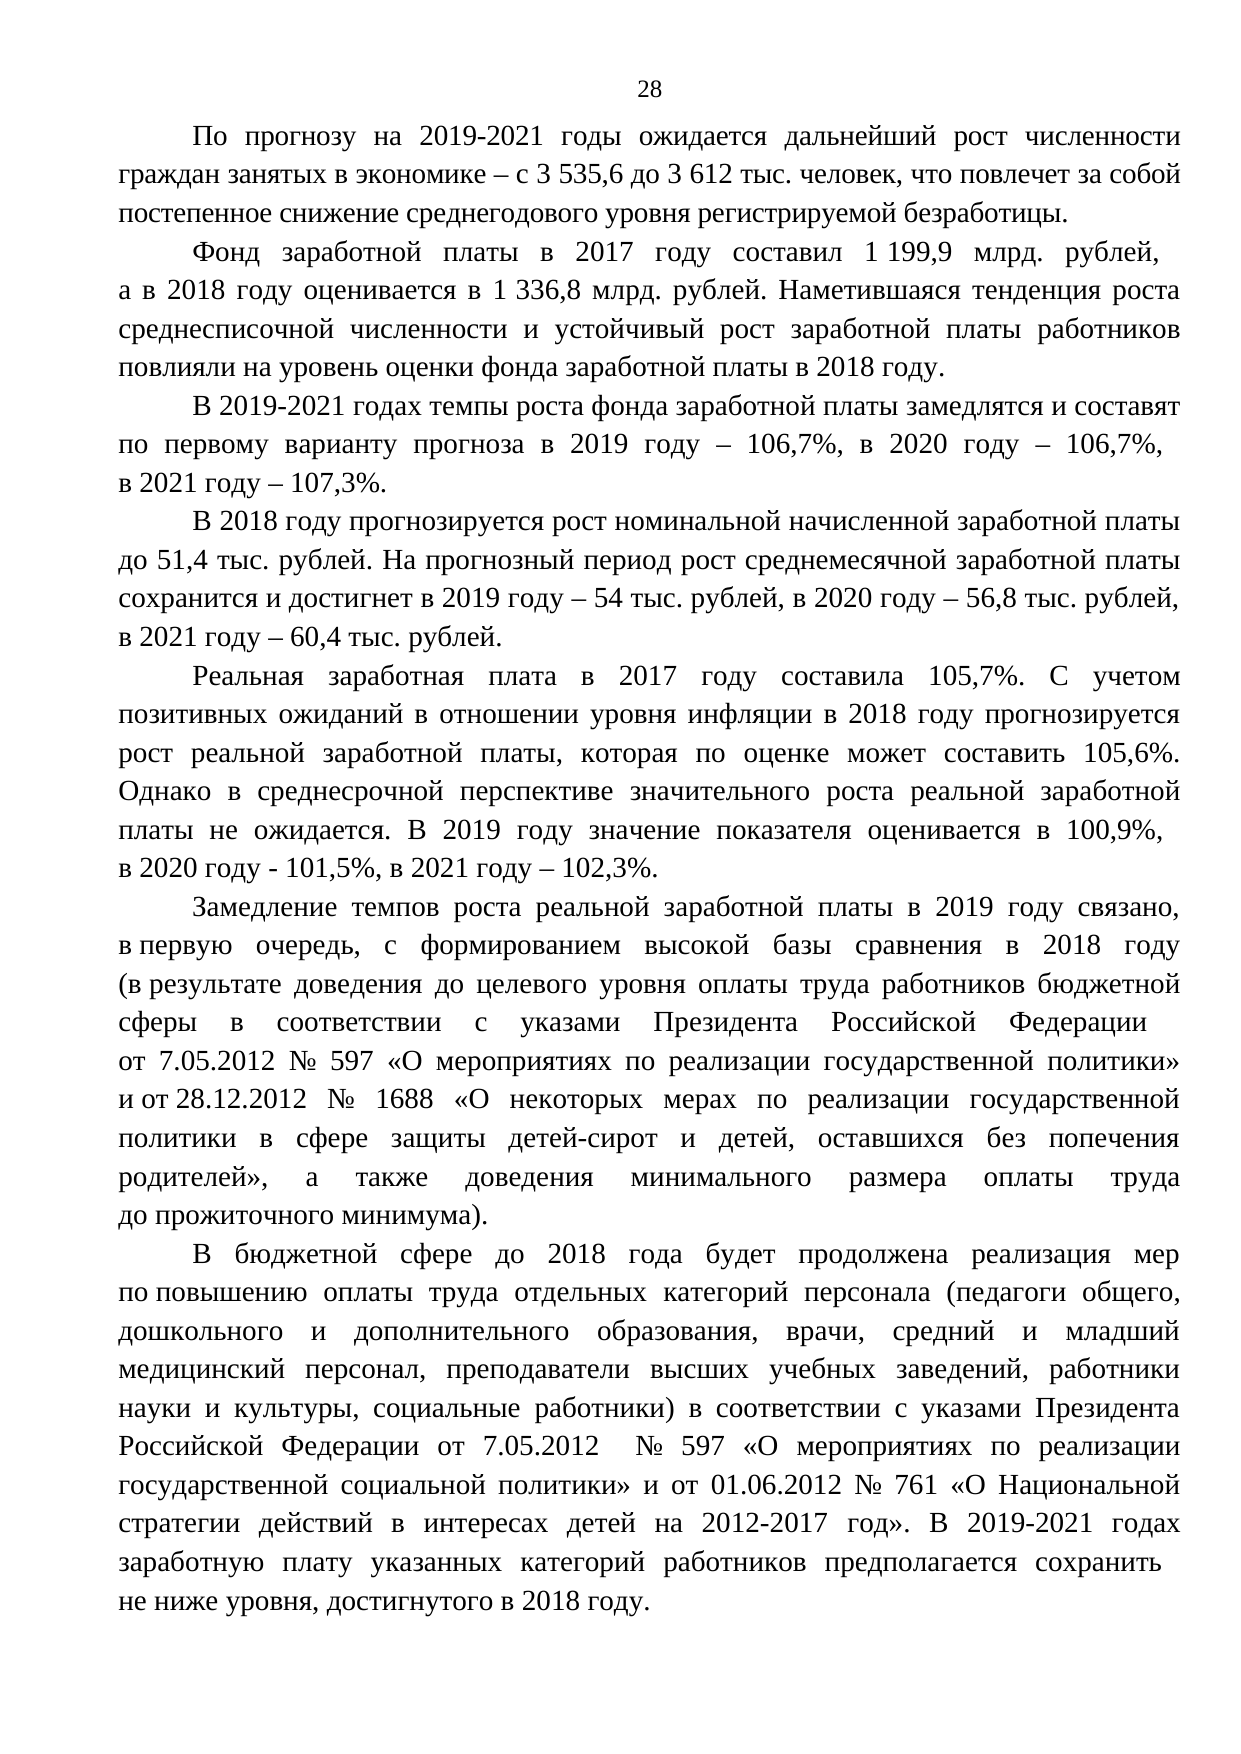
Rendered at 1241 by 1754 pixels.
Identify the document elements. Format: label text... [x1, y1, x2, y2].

text Замедление темпов роста реальной заработной платы в 2019 году связано, в первую очередь, с формированием высокой базы сравнения в 2018 году (в результате доведения до целевого уровня оплаты труда работников бюджетной сферы в соответствии с указами Президента Российской Федерации от 7.05.2012 № 597 «О мероприятиях по реализации государственной политики» и от 28.12.2012 № 1688 «О некоторых мерах по реализации государственной политики в сфере защиты детей-сирот и детей, оставшихся без попечения родителей», а также доведения минимального размера оплаты труда до прожиточного минимума). [118, 889, 1181, 1231]
text Фонд заработной платы в 2017 году составил 1 199,9 млрд. рублей, а в 2018 году оценивается в 1 336,8 млрд. рублей. Наметившаяся тенденция роста среднесписочной численности и устойчивый рост заработной платы работников повлияли на уровень оценки фонда заработной платы в 2018 году. [118, 234, 1181, 383]
text Реальная заработная плата в 2017 году составила 105,7%. С учетом позитивных ожиданий в отношении уровня инфляции в 2018 году прогнозируется рост реальной заработной платы, которая по оценке может составить 105,6%. Однако в среднесрочной перспективе значительного роста реальной заработной платы не ожидается. В 2019 году значение показателя оценивается в 100,9%, в 2020 году - 101,5%, в 2021 году – 102,3%. [118, 658, 1181, 884]
text В 2019-2021 годах темпы роста фонда заработной платы замедлятся и составят по первому варианту прогноза в 2019 году – 106,7%, в 2020 году – 106,7%, в 2021 году – 107,3%. [118, 388, 1181, 498]
text По прогнозу на 2019-2021 годы ожидается дальнейший рост численности граждан занятых в экономике – с 3 535,6 до 3 612 тыс. человек, что повлечет за собой постепенное снижение среднегодового уровня регистрируемой безработицы. [118, 118, 1181, 229]
text В бюджетной сфере до 2018 года будет продолжена реализация мер по повышению оплаты труда отдельных категорий персонала (педагоги общего, дошкольного и дополнительного образования, врачи, средний и младший медицинский персонал, преподаватели высших учебных заведений, работники науки и культуры, социальные работники) в соответствии с указами Президента Российской Федерации от 7.05.2012 № 597 «О мероприятиях по реализации государственной социальной политики» и от 01.06.2012 № 761 «О Национальной стратегии действий в интересах детей на 2012-2017 год». В 2019-2021 годах заработную плату указанных категорий работников предполагается сохранить не ниже уровня, достигнутого в 2018 году. [118, 1236, 1181, 1616]
text В 2018 году прогнозируется рост номинальной начисленной заработной платы до 51,4 тыс. рублей. На прогнозный период рост среднемесячной заработной платы сохранится и достигнет в 2019 году – 54 тыс. рублей, в 2020 году – 56,8 тыс. рублей, в 2021 году – 60,4 тыс. рублей. [118, 503, 1181, 653]
